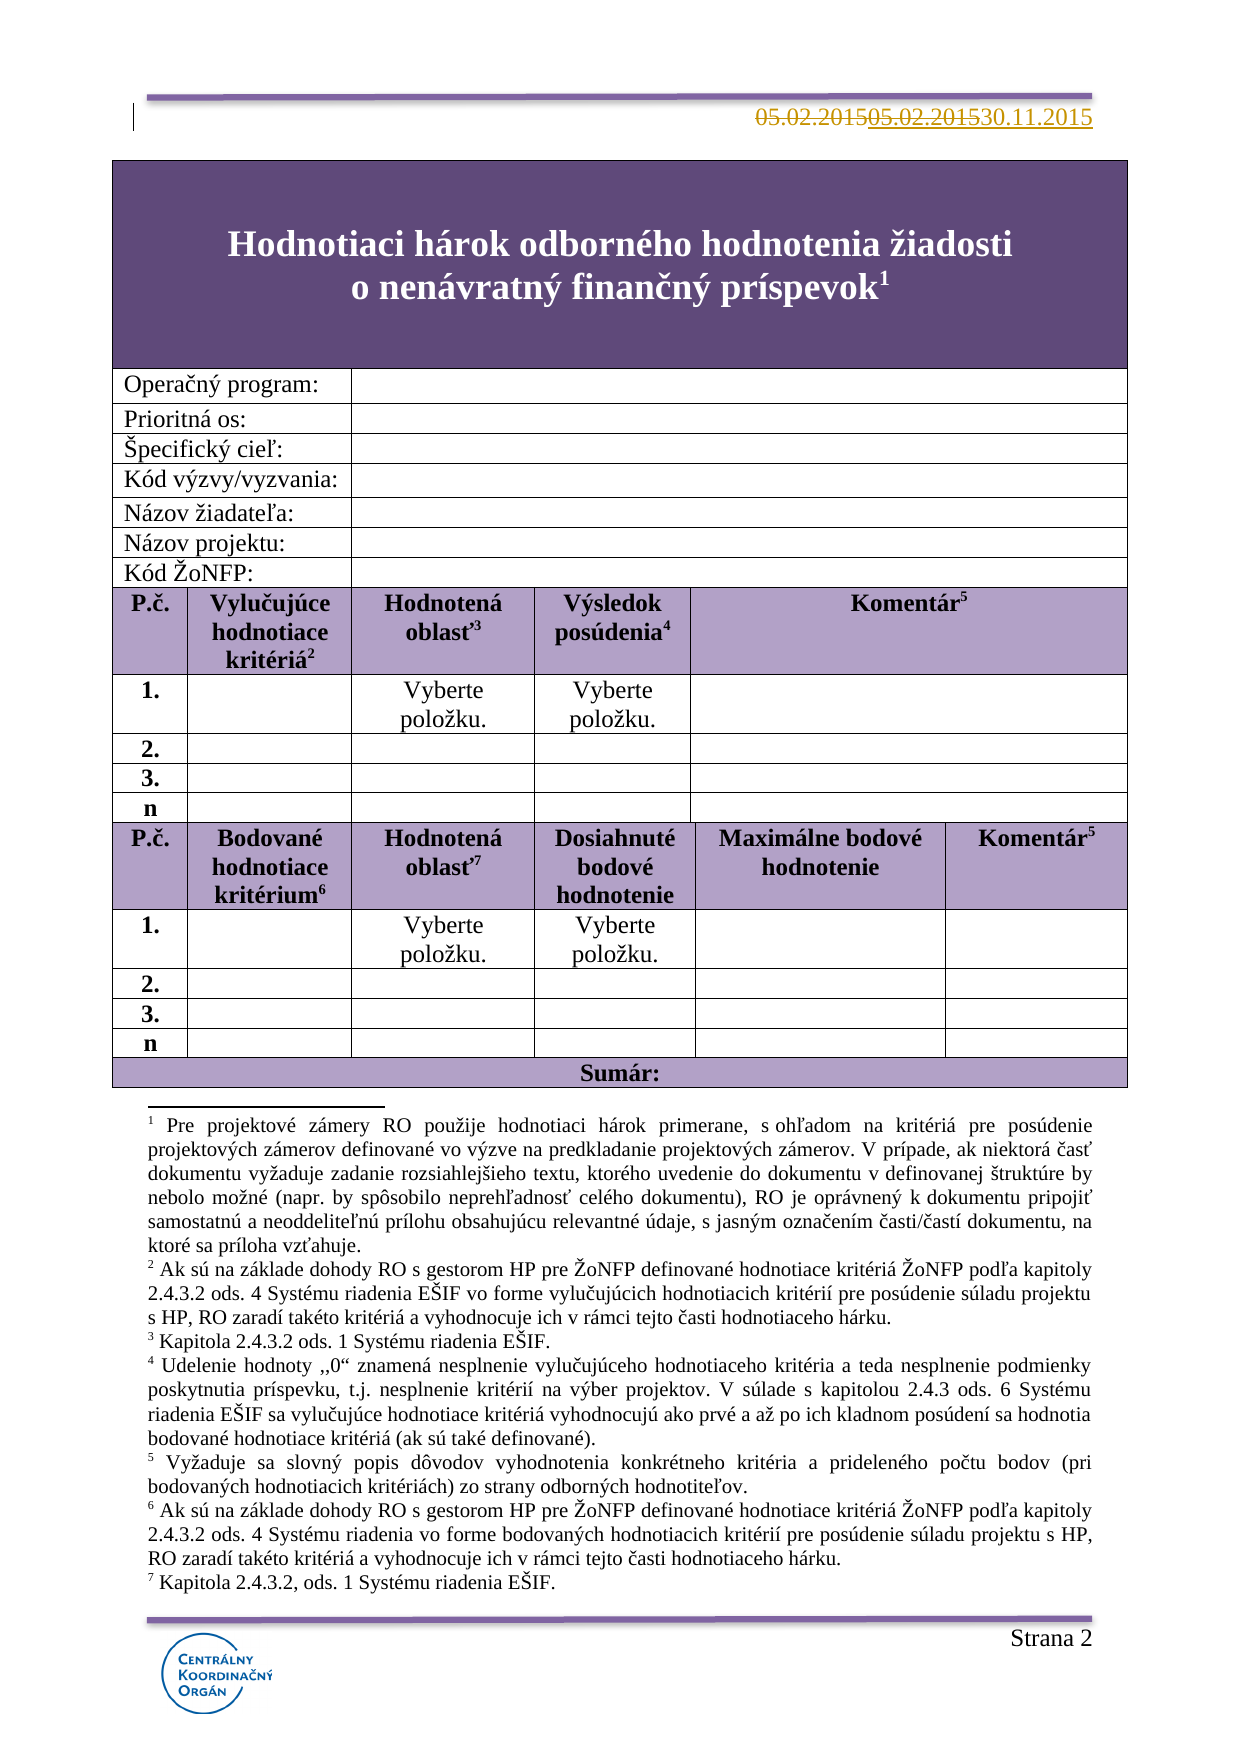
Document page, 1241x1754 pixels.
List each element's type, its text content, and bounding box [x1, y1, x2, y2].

table_cell [352, 734, 534, 762]
table_header Hodnotiaci hárok odborného hodnotenia žiadosti o nenávratný finančný príspevok [113, 161, 1127, 368]
table_cell [352, 404, 1127, 433]
table_cell [535, 969, 695, 998]
table_cell [696, 999, 945, 1027]
table_cell [535, 734, 690, 762]
table_cell Kód výzvy/vyzvania: [113, 464, 351, 497]
table_cell [696, 969, 945, 998]
table_cell Komentár5 [946, 823, 1127, 909]
table_cell [691, 793, 1127, 822]
table_cell 3. [113, 764, 187, 792]
table_cell 2. [113, 969, 187, 998]
table_cell [535, 1029, 695, 1057]
table_cell [188, 910, 351, 968]
table_cell P.č. [113, 823, 187, 909]
table_cell [946, 910, 1127, 968]
table_cell [188, 764, 351, 792]
table_cell [352, 969, 534, 998]
table_cell [352, 369, 1127, 403]
table_cell Názov projektu: [113, 528, 351, 557]
table_cell Operačný program: [113, 369, 351, 403]
table_cell Výsledok posúdenia [535, 588, 690, 674]
table_cell Kód ŽoNFP: [113, 558, 351, 587]
table_cell Vylučujúce hodnotiace kritériá [188, 588, 351, 674]
table_cell n [113, 793, 187, 822]
table_cell [946, 999, 1127, 1027]
table_cell P.č. [113, 588, 187, 674]
table_cell Hodnotená oblasť [352, 588, 534, 674]
table_cell Komentár [691, 588, 1127, 674]
table_cell [352, 793, 534, 822]
table_cell [946, 969, 1127, 998]
table_cell Dosiahnuté bodové hodnotenie [535, 823, 695, 909]
table_cell Maximálne bodové hodnotenie [696, 823, 945, 909]
table_cell [352, 464, 1127, 497]
table_cell [696, 1029, 945, 1057]
table_cell [188, 734, 351, 762]
table_cell [535, 793, 690, 822]
table_cell 1. [113, 910, 187, 968]
table_cell [352, 528, 1127, 557]
table_cell [946, 1029, 1127, 1057]
table_cell [535, 999, 695, 1027]
table_cell [188, 999, 351, 1027]
table_cell [188, 969, 351, 998]
table_cell Bodované hodnotiace kritérium [188, 823, 351, 909]
table_cell [691, 734, 1127, 762]
table_cell [352, 999, 534, 1027]
table_cell Špecifický cieľ: [113, 434, 351, 463]
table_cell [352, 498, 1127, 527]
table_cell 1. [113, 675, 187, 733]
table_cell n [113, 1029, 187, 1057]
table_cell [352, 434, 1127, 463]
table_cell [691, 764, 1127, 792]
table_cell [352, 558, 1127, 587]
table_cell 2. [113, 734, 187, 762]
table_cell [535, 764, 690, 792]
table_cell Hodnotená oblasť [352, 823, 534, 909]
table_cell Sumár: [113, 1058, 1127, 1087]
table_cell [188, 793, 351, 822]
table_cell Názov žiadateľa: [113, 498, 351, 527]
table_cell [188, 1029, 351, 1057]
table_cell [696, 910, 945, 968]
table_cell [188, 675, 351, 733]
table_cell [352, 1029, 534, 1057]
table_cell [352, 764, 534, 792]
picture [159, 1631, 272, 1713]
table_cell [691, 675, 1127, 733]
table_cell Prioritná os: [113, 404, 351, 433]
table_cell 3. [113, 999, 187, 1027]
